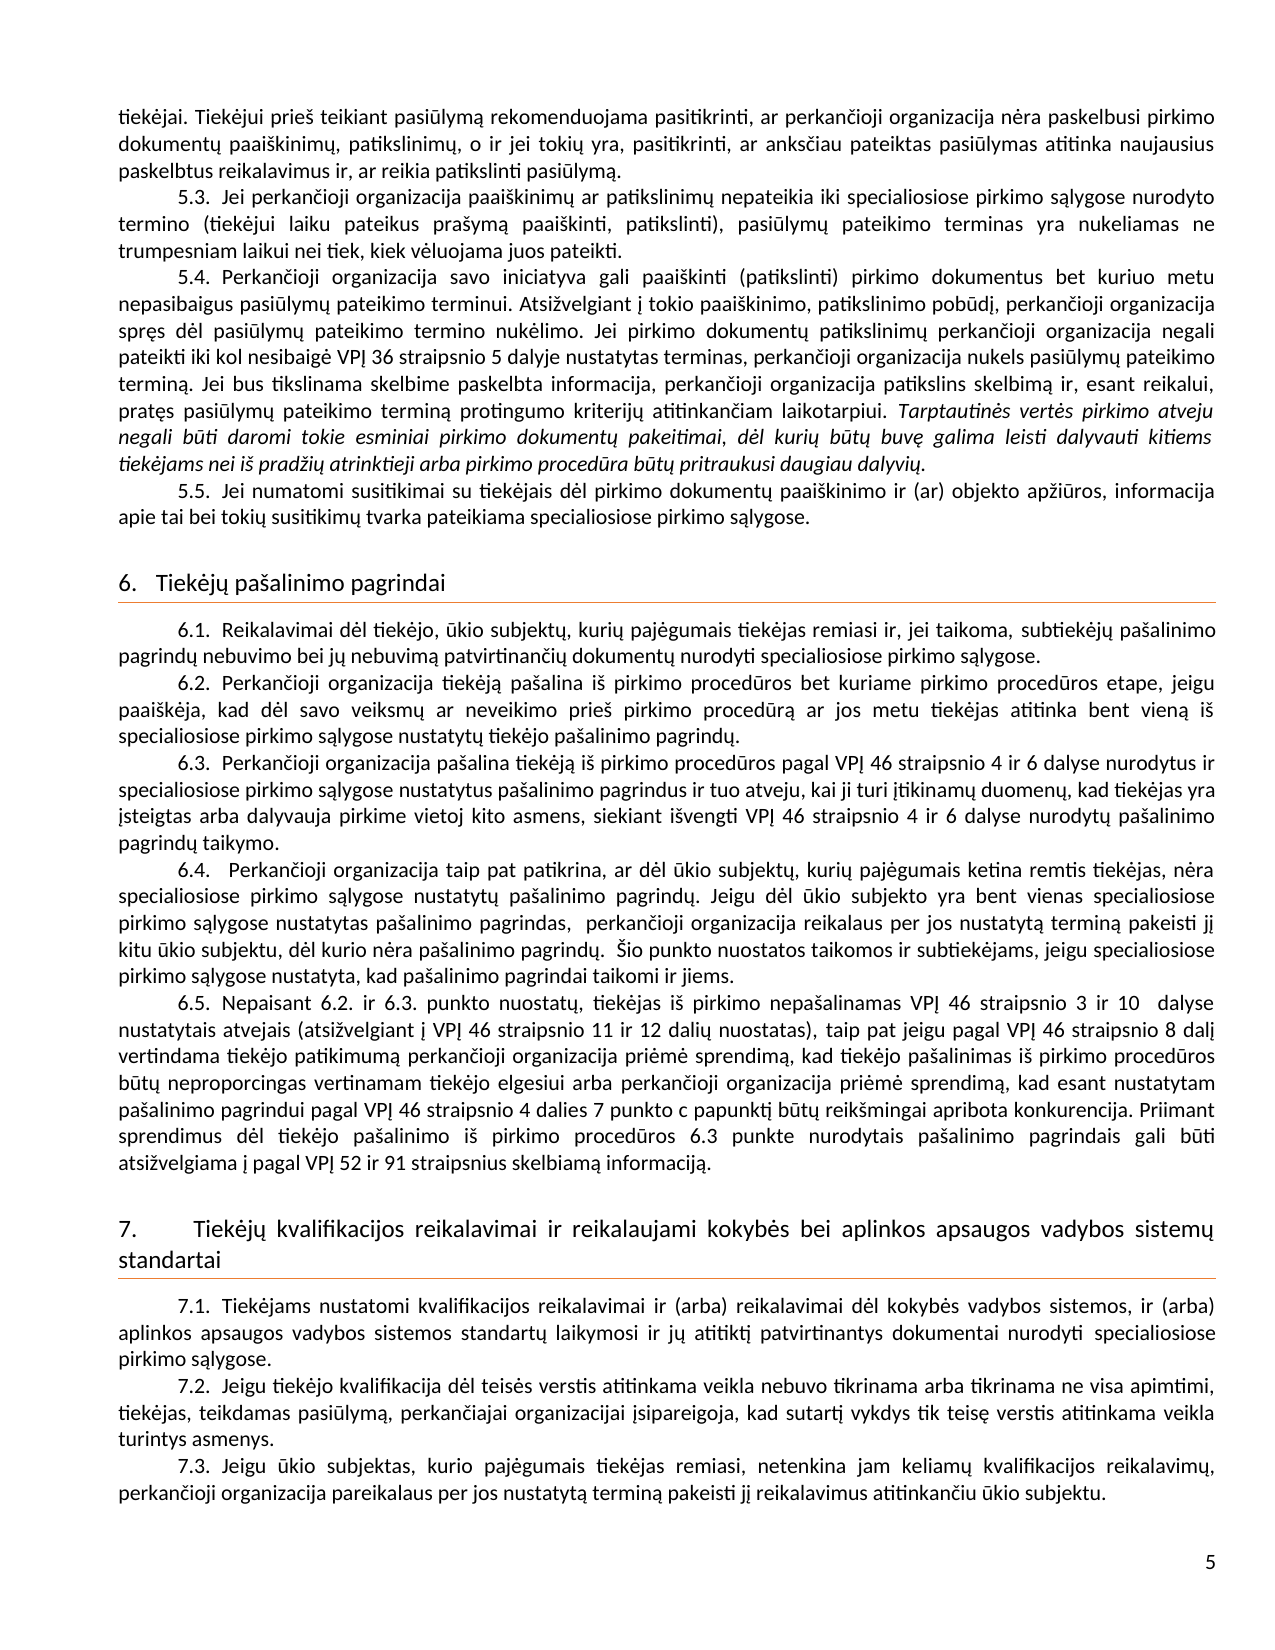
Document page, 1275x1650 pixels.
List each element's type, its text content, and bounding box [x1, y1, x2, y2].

list Perkančioji organizacija pašalina tiekėją iš pirkimo procedūros pagal VPĮ 46 straipsnio 4 ir 6 dalyse nurodytus ir specialiosiose pirkimo sąlygose nustatytus pašalinimo pagrindus ir tuo atveju, kai ji turi įtikinamų duomenų, kad tiekėjas yra įsteigtas arba dalyvauja pirkime vietoj kito asmens, siekiant išvengti VPĮ 46 straipsnio 4 ir 6 dalyse nurodytų pašalinimo pagrindų taikymo. [118, 749, 1216, 856]
list Perkančioji organizacija savo iniciatyva gali paaiškinti (patikslinti) pirkimo dokumentus bet kuriuo metu nepasibaigus pasiūlymų pateikimo terminui. Atsižvelgiant į tokio paaiškinimo, patikslinimo pobūdį, perkančioji organizacija spręs dėl pasiūlymų pateikimo termino nukėlimo. Jei pirkimo dokumentų patikslinimų perkančioji organizacija negali pateikti iki kol nesibaigė VPĮ 36 straipsnio 5 dalyje nustatytas terminas, perkančioji organizacija nukels pasiūlymų pateikimo terminą. Jei bus tikslinama skelbime paskelbta informacija, perkančioji organizacija patikslins skelbimą ir, esant reikalui, pratęs pasiūlymų pateikimo terminą protingumo kriterijų atitinkančiam laikotarpiui. Tarptautinės vertės pirkimo atveju negali būti daromi tokie esminiai pirkimo dokumentų pakeitimai, dėl kurių būtų buvę galima leisti dalyvauti kitiems tiekėjams nei iš pradžių atrinktieji arba pirkimo procedūra būtų pritraukusi daugiau dalyvių. [118, 263, 1216, 477]
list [118, 103, 1216, 183]
list Tiekėjams nustatomi kvalifikacijos reikalavimai ir (arba) reikalavimai dėl kokybės vadybos sistemos, ir (arba) aplinkos apsaugos vadybos sistemos standartų laikymosi ir jų atitiktį patvirtinantys dokumentai nurodyti specialiosiose pirkimo sąlygose. [118, 1292, 1216, 1372]
list Nepaisant 6.2. ir 6.3. punkto nuostatų, tiekėjas iš pirkimo nepašalinamas VPĮ 46 straipsnio 3 ir 10 dalyse nustatytais atvejais (atsižvelgiant į VPĮ 46 straipsnio 11 ir 12 dalių nuostatas), taip pat jeigu pagal VPĮ 46 straipsnio 8 dalį vertindama tiekėjo patikimumą perkančioji organizacija priėmė sprendimą, kad tiekėjo pašalinimas iš pirkimo procedūros būtų neproporcingas vertinamam tiekėjo elgesiui arba perkančioji organizacija priėmė sprendimą, kad esant nustatytam pašalinimo pagrindui pagal VPĮ 46 straipsnio 4 dalies 7 punkto c papunktį būtų reikšmingai apribota konkurencija. Priimant sprendimus dėl tiekėjo pašalinimo iš pirkimo procedūros 6.3 punkte nurodytais pašalinimo pagrindais gali būti atsižvelgiama į pagal VPĮ 52 ir 91 straipsnius skelbiamą informaciją. [118, 989, 1216, 1176]
list Jeigu ūkio subjektas, kurio pajėgumais tiekėjas remiasi, netenkina jam keliamų kvalifikacijos reikalavimų, perkančioji organizacija pareikalaus per jos nustatytą terminą pakeisti jį reikalavimus atitinkančiu ūkio subjektu. [118, 1452, 1216, 1505]
list Perkančioji organizacija tiekėją pašalina iš pirkimo procedūros bet kuriame pirkimo procedūros etape, jeigu paaiškėja, kad dėl savo veiksmų ar neveikimo prieš pirkimo procedūrą ar jos metu tiekėjas atitinka bent vieną iš specialiosiose pirkimo sąlygose nustatytų tiekėjo pašalinimo pagrindų. [118, 669, 1216, 749]
list Jei perkančioji organizacija paaiškinimų ar patikslinimų nepateikia iki specialiosiose pirkimo sąlygose nurodyto termino (tiekėjui laiku pateikus prašymą paaiškinti, patikslinti), pasiūlymų pateikimo terminas yra nukeliamas ne trumpesniam laikui nei tiek, kiek vėluojama juos pateikti. [118, 183, 1216, 263]
list Perkančioji organizacija taip pat patikrina, ar dėl ūkio subjektų, kurių pajėgumais ketina remtis tiekėjas, nėra specialiosiose pirkimo sąlygose nustatytų pašalinimo pagrindų. Jeigu dėl ūkio subjekto yra bent vienas specialiosiose pirkimo sąlygose nustatytas pašalinimo pagrindas, perkančioji organizacija reikalaus per jos nustatytą terminą pakeisti jį kitu ūkio subjektu, dėl kurio nėra pašalinimo pagrindų. Šio punkto nuostatos taikomos ir subtiekėjams, jeigu specialiosiose pirkimo sąlygose nustatyta, kad pašalinimo pagrindai taikomi ir jiems. [118, 856, 1216, 989]
subtitle Tiekėjų kvalifikacijos reikalavimai ir reikalaujami kokybės bei aplinkos apsaugos vadybos sistemų standartai [118, 1213, 1216, 1278]
subtitle Tiekėjų pašalinimo pagrindai [118, 568, 1216, 602]
list Jei numatomi susitikimai su tiekėjais dėl pirkimo dokumentų paaiškinimo ir (ar) objekto apžiūros, informacija apie tai bei tokių susitikimų tvarka pateikiama specialiosiose pirkimo sąlygose. [118, 477, 1216, 530]
list Jeigu tiekėjo kvalifikacija dėl teisės verstis atitinkama veikla nebuvo tikrinama arba tikrinama ne visa apimtimi, tiekėjas, teikdamas pasiūlymą, perkančiajai organizacijai įsipareigoja, kad sutartį vykdys tik teisę verstis atitinkama veikla turintys asmenys. [118, 1372, 1216, 1452]
list Reikalavimai dėl tiekėjo, ūkio subjektų, kurių pajėgumais tiekėjas remiasi ir, jei taikoma, subtiekėjų pašalinimo pagrindų nebuvimo bei jų nebuvimą patvirtinančių dokumentų nurodyti specialiosiose pirkimo sąlygose. [118, 616, 1216, 669]
